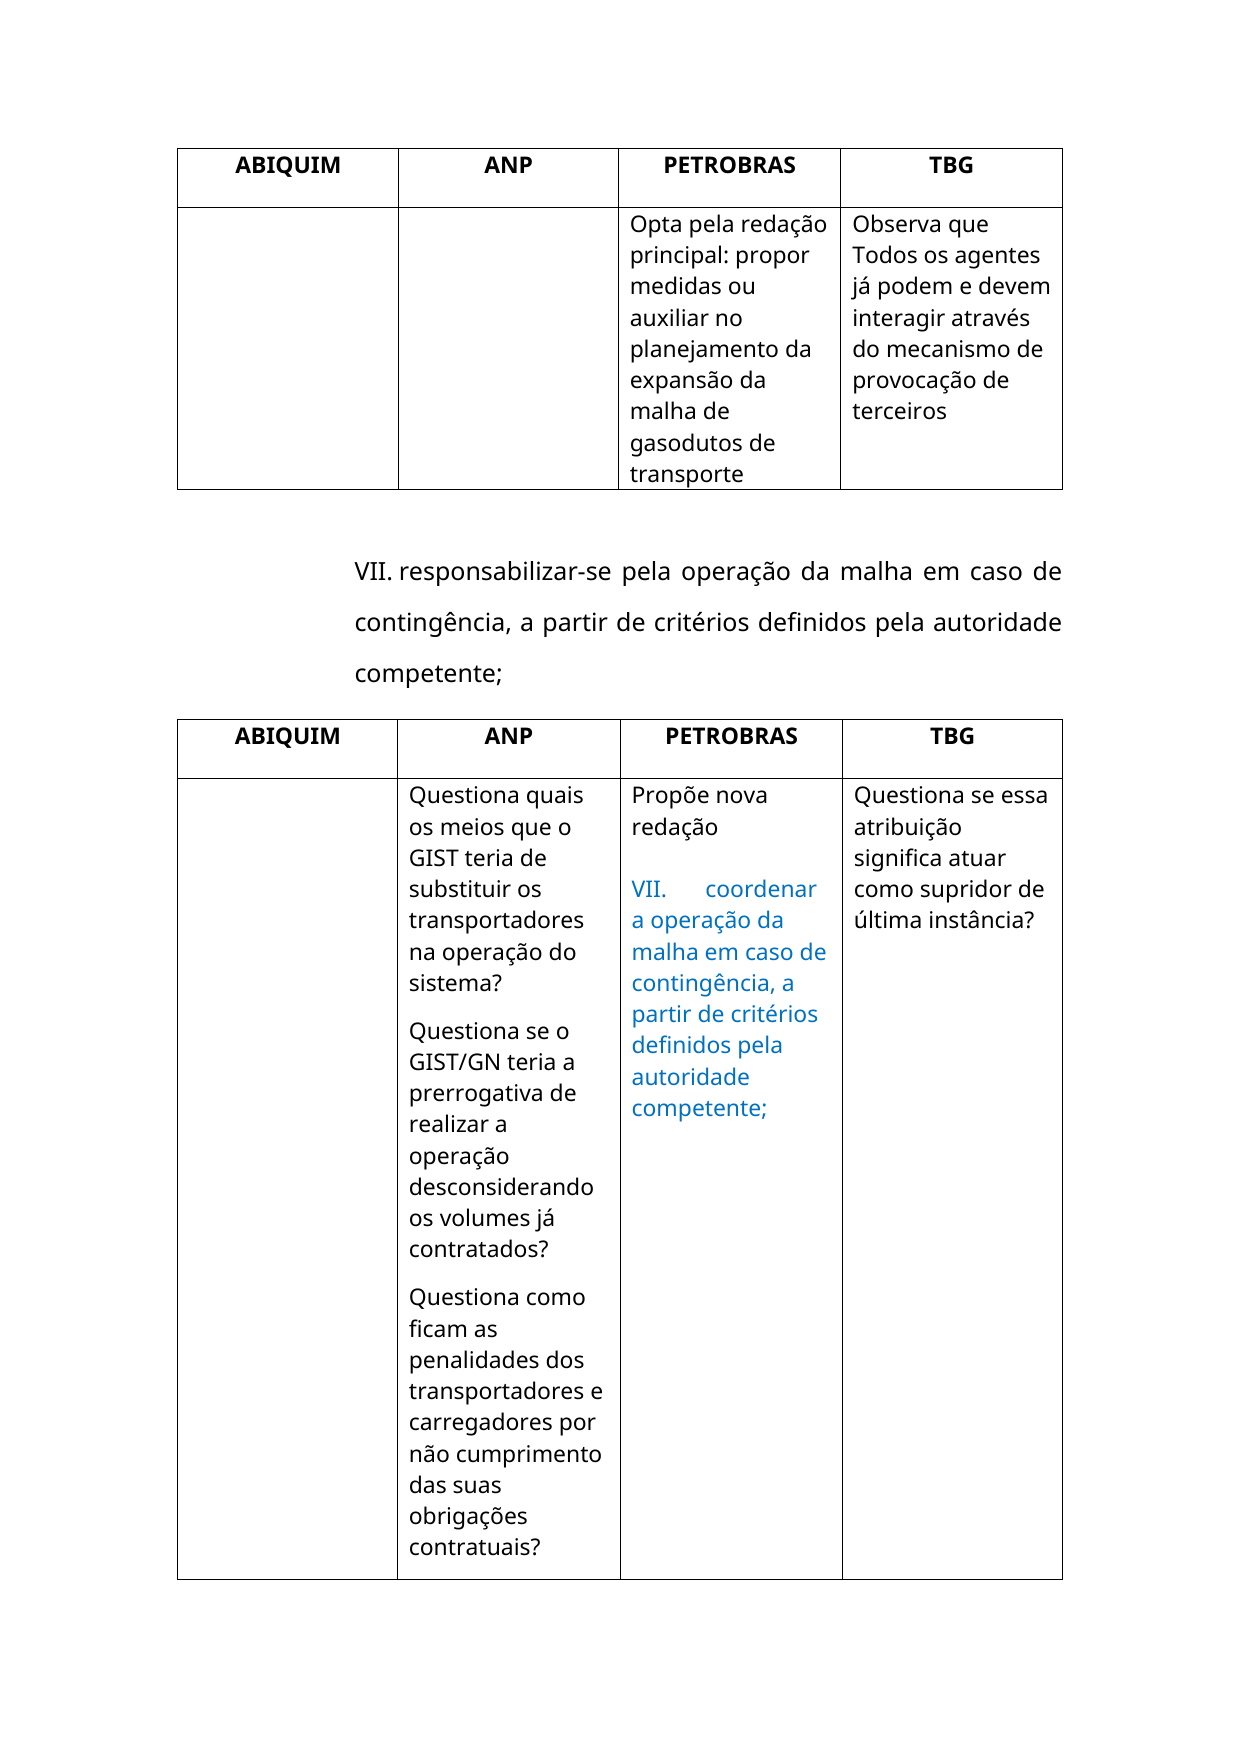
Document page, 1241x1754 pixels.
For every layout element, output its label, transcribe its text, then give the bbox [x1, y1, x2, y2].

text VII. responsabilizar-se pela operação da malha em caso de contingência, a partir de critérios definidos pela autoridade competente; [354, 553, 1063, 690]
table_cell Observa que Todos os agentes já podem e devem interagir através do mecanismo de provocação de terceiros [841, 208, 1062, 489]
table_header ABIQUIM [178, 149, 398, 207]
table_cell Questiona quais os meios que o GIST teria de substituir os transportadores na operação do sistema? Questiona se o GIST/GN teria a prerrogativa de realizar a operação desconsiderando os volumes já contratados? Questiona como ficam as penalidades dos transportadores e carregadores por não cumprimento das suas obrigações contratuais? [398, 779, 620, 1579]
table_cell Questiona se essa atribuição significa atuar como supridor de última instância? [843, 779, 1062, 1579]
table_header PETROBRAS [619, 149, 840, 207]
table_header TBG [841, 149, 1062, 207]
table_cell [399, 208, 618, 489]
table_cell [178, 779, 397, 1579]
table_cell Propõe nova redação VII. coordenar a operação da malha em caso de contingência, a partir de critérios definidos pela autoridade competente; [621, 779, 842, 1579]
table_header ANP [398, 720, 620, 778]
table_header ANP [399, 149, 618, 207]
table_cell Opta pela redação principal: propor medidas ou auxiliar no planejamento da expansão da malha de gasodutos de transporte [619, 208, 840, 489]
table_header PETROBRAS [621, 720, 842, 778]
table_header TBG [843, 720, 1062, 778]
table_cell [178, 208, 398, 489]
table_header ABIQUIM [178, 720, 397, 778]
